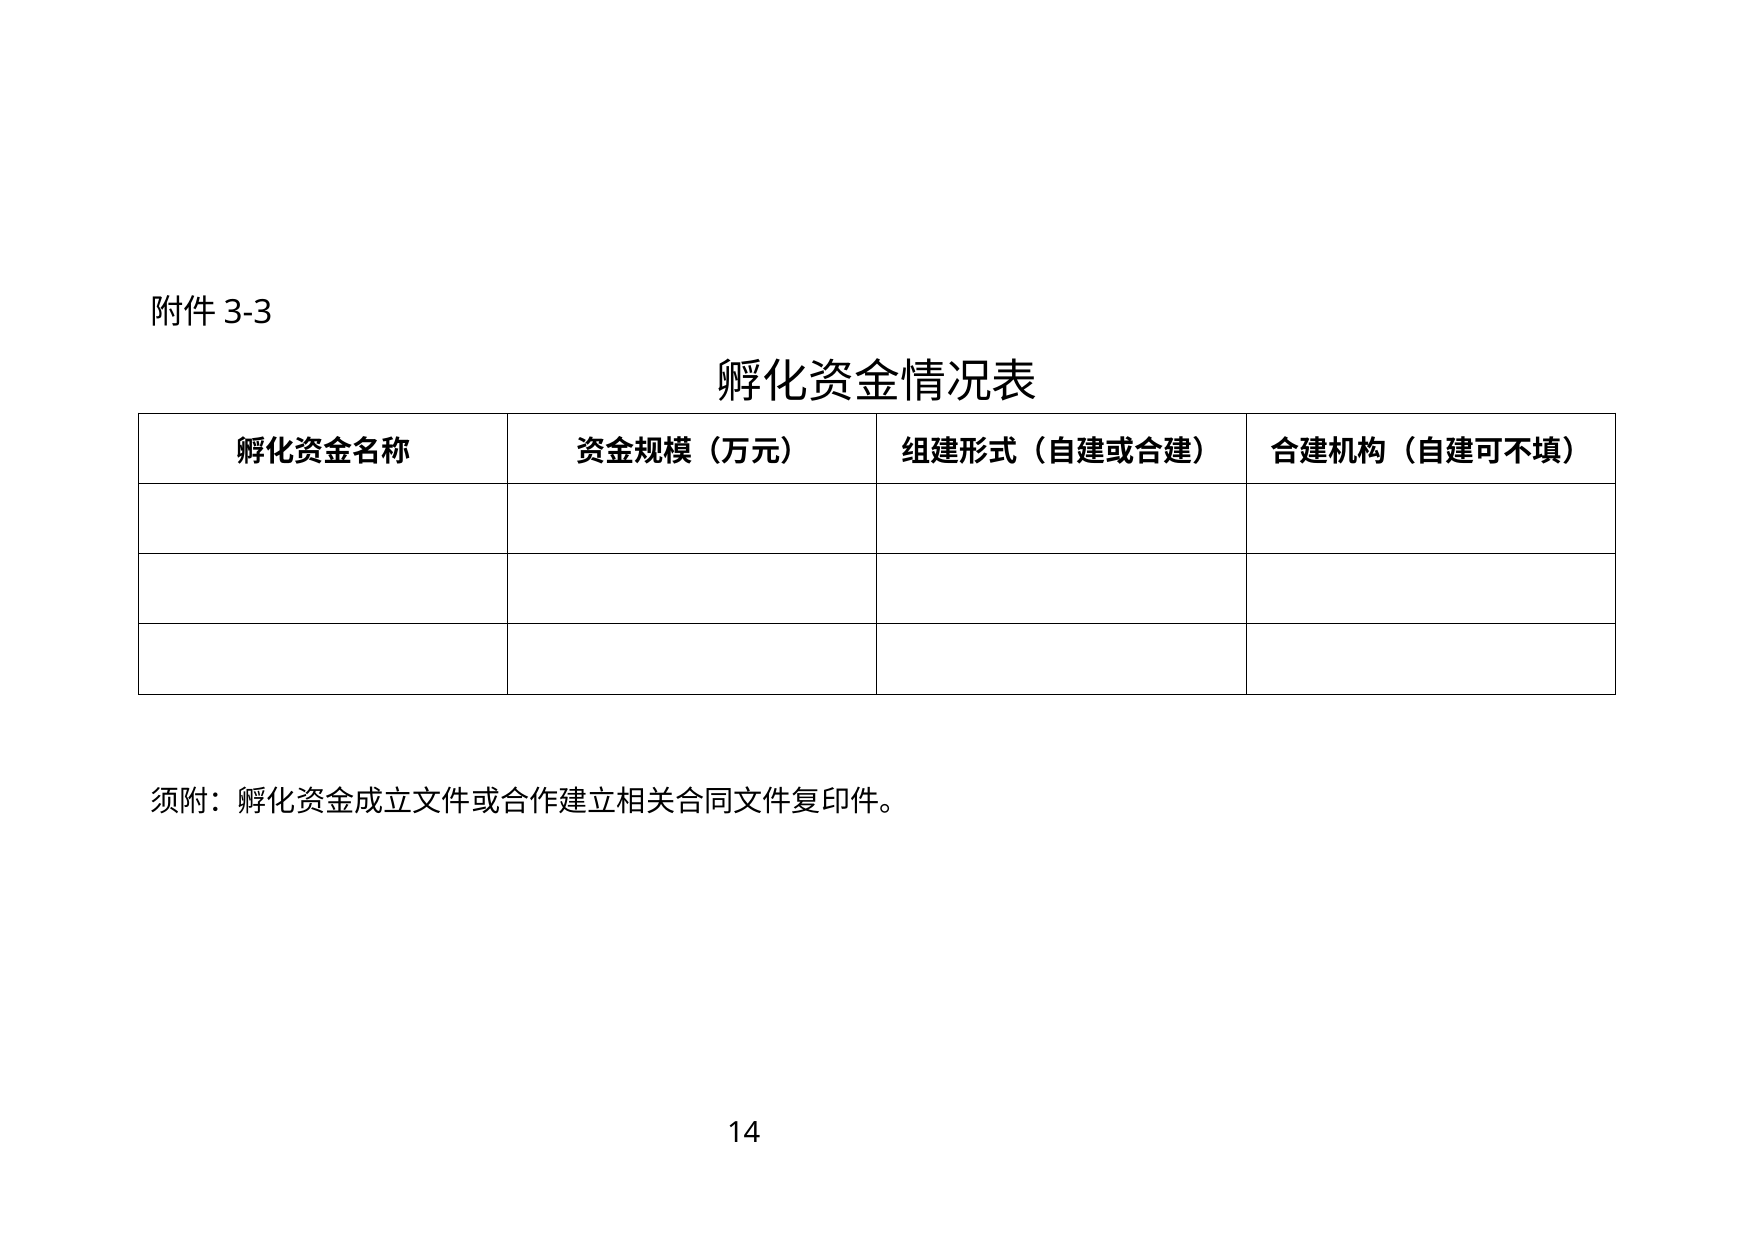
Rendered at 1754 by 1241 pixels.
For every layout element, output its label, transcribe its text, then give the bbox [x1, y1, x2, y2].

table_cell [1247, 624, 1615, 693]
table_cell [877, 554, 1246, 623]
table_cell [877, 624, 1246, 693]
table_cell [1247, 484, 1615, 553]
table_header 孵化资金名称 [139, 414, 507, 483]
table_cell [139, 484, 507, 553]
table_header 组建形式（自建或合建） [877, 414, 1246, 483]
text 附件3-3 [150, 274, 1604, 343]
table_cell [139, 554, 507, 623]
table_cell [877, 484, 1246, 553]
table_cell [139, 624, 507, 693]
table_cell [1247, 554, 1615, 623]
table_cell [508, 554, 876, 623]
text 须附：孵化资金成立文件或合作建立相关合同文件复印件。 [150, 764, 1604, 833]
table_header 合建机构（自建可不填） [1247, 414, 1615, 483]
table_cell [508, 484, 876, 553]
text 孵化资金情况表 [150, 343, 1604, 413]
table_header 资金规模（万元） [508, 414, 876, 483]
table_cell [508, 624, 876, 693]
